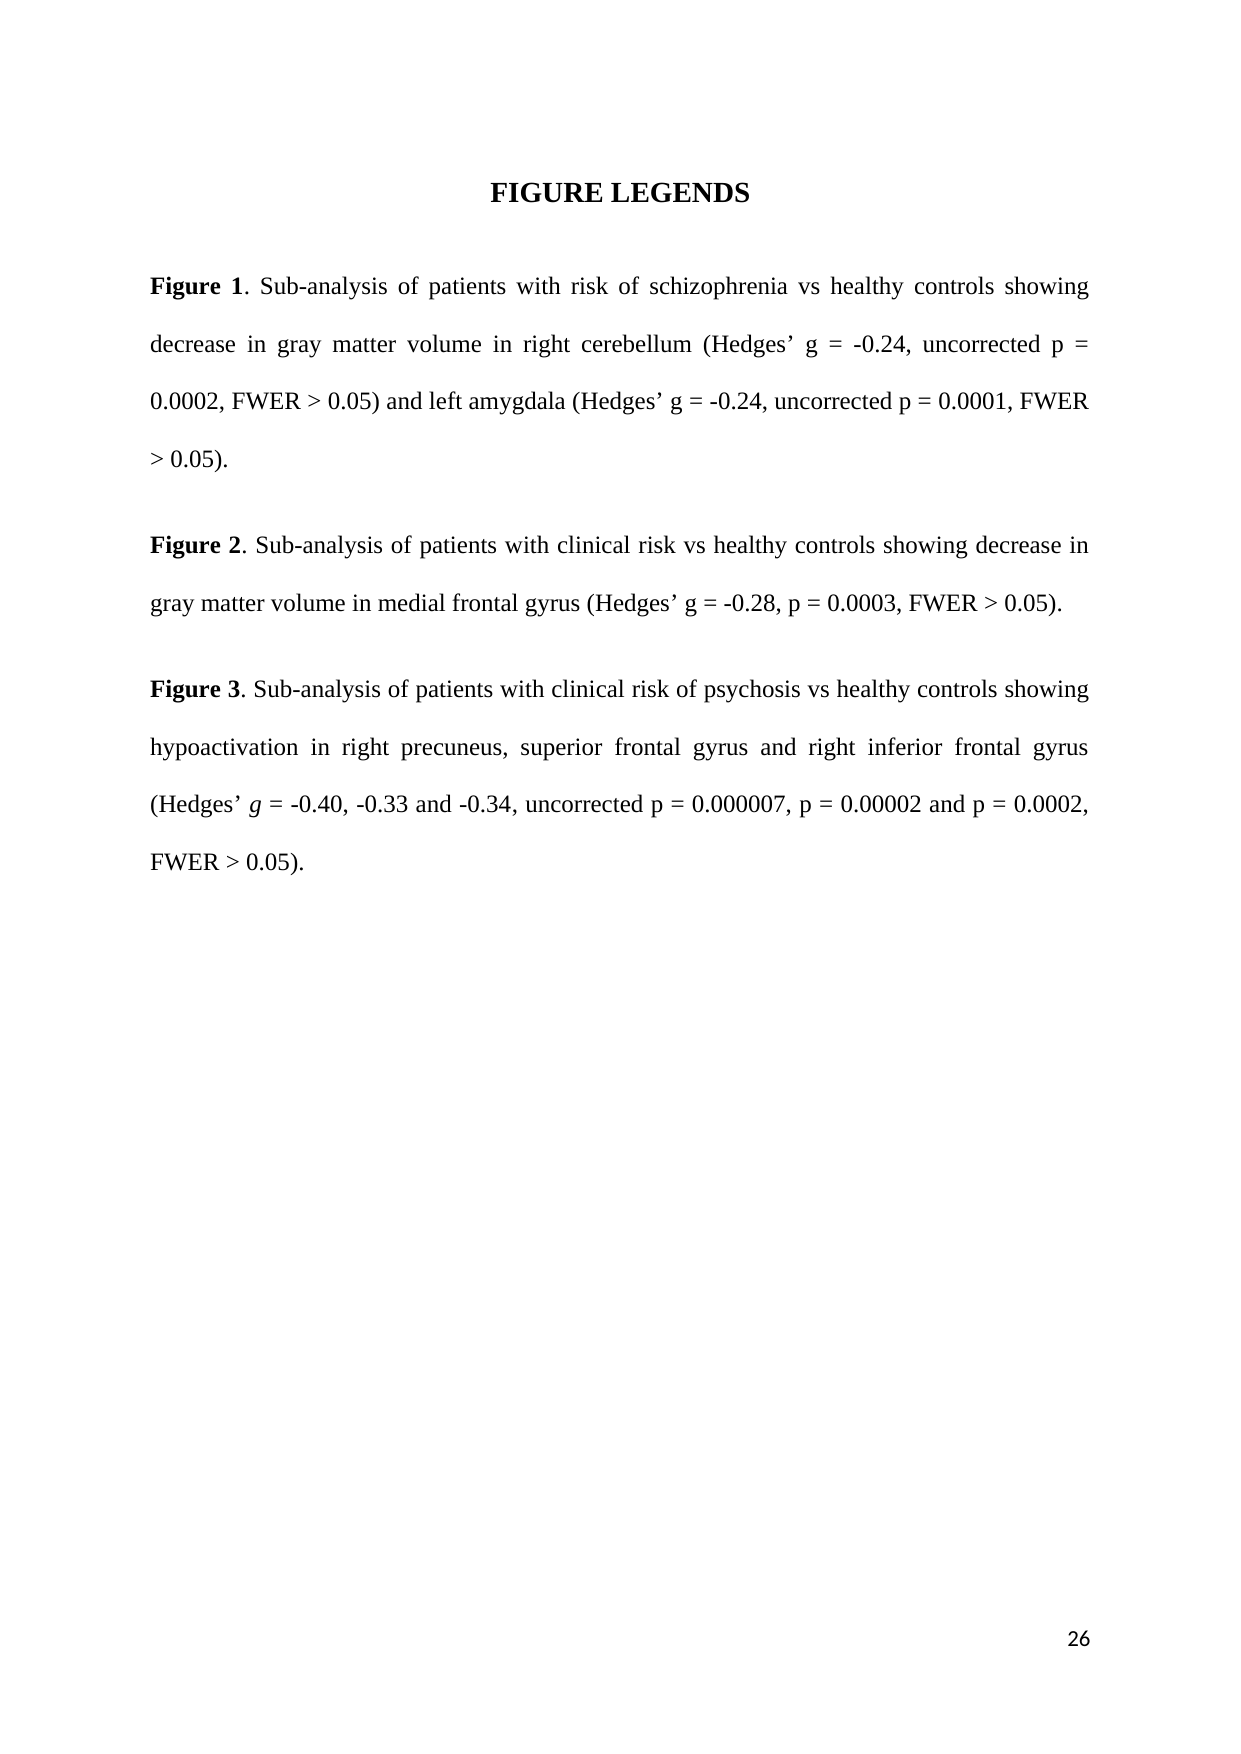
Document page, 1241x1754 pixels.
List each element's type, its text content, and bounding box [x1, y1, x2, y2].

text Figure 3. Sub-analysis of patients with clinical risk of psychosis vs healthy controls showing hypoactivation in right precuneus, superior frontal gyrus and right inferior frontal gyrus (Hedges’ g = -0.40, -0.33 and -0.34, uncorrected p = 0.000007, p = 0.00002 and p = 0.0002, FWER > 0.05). [150, 674, 1090, 876]
text Figure 2. Sub-analysis of patients with clinical risk vs healthy controls showing decrease in gray matter volume in medial frontal gyrus (Hedges’ g = -0.28, p = 0.0003, FWER > 0.05). [150, 530, 1090, 617]
text Figure 1. Sub-analysis of patients with risk of schizophrenia vs healthy controls showing decrease in gray matter volume in right cerebellum (Hedges’ g = -0.24, uncorrected p = 0.0002, FWER > 0.05) and left amygdala (Hedges’ g = -0.24, uncorrected p = 0.0001, FWER > 0.05). [150, 271, 1090, 472]
subtitle FIGURE LEGENDS [150, 175, 1090, 208]
